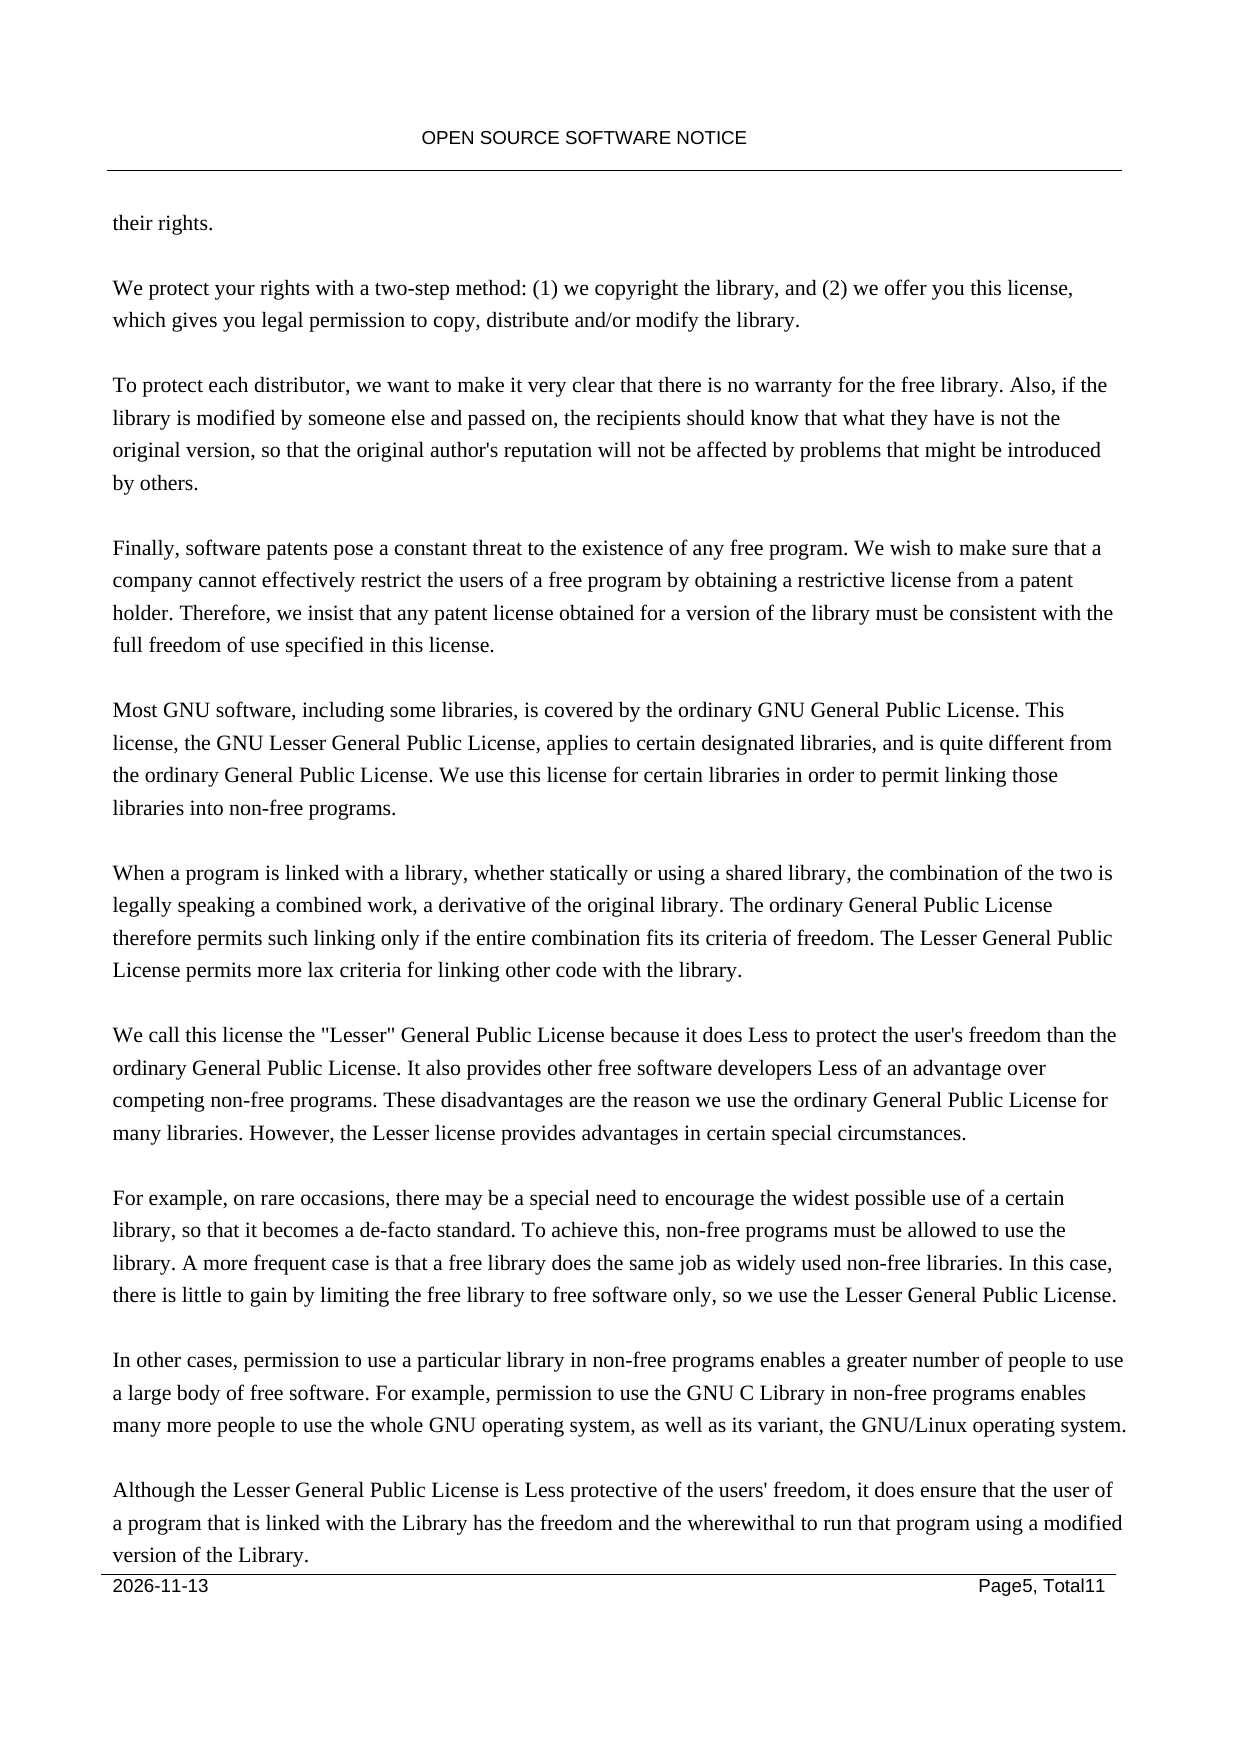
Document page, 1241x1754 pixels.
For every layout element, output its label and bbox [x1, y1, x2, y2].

text [112, 206, 1128, 1571]
